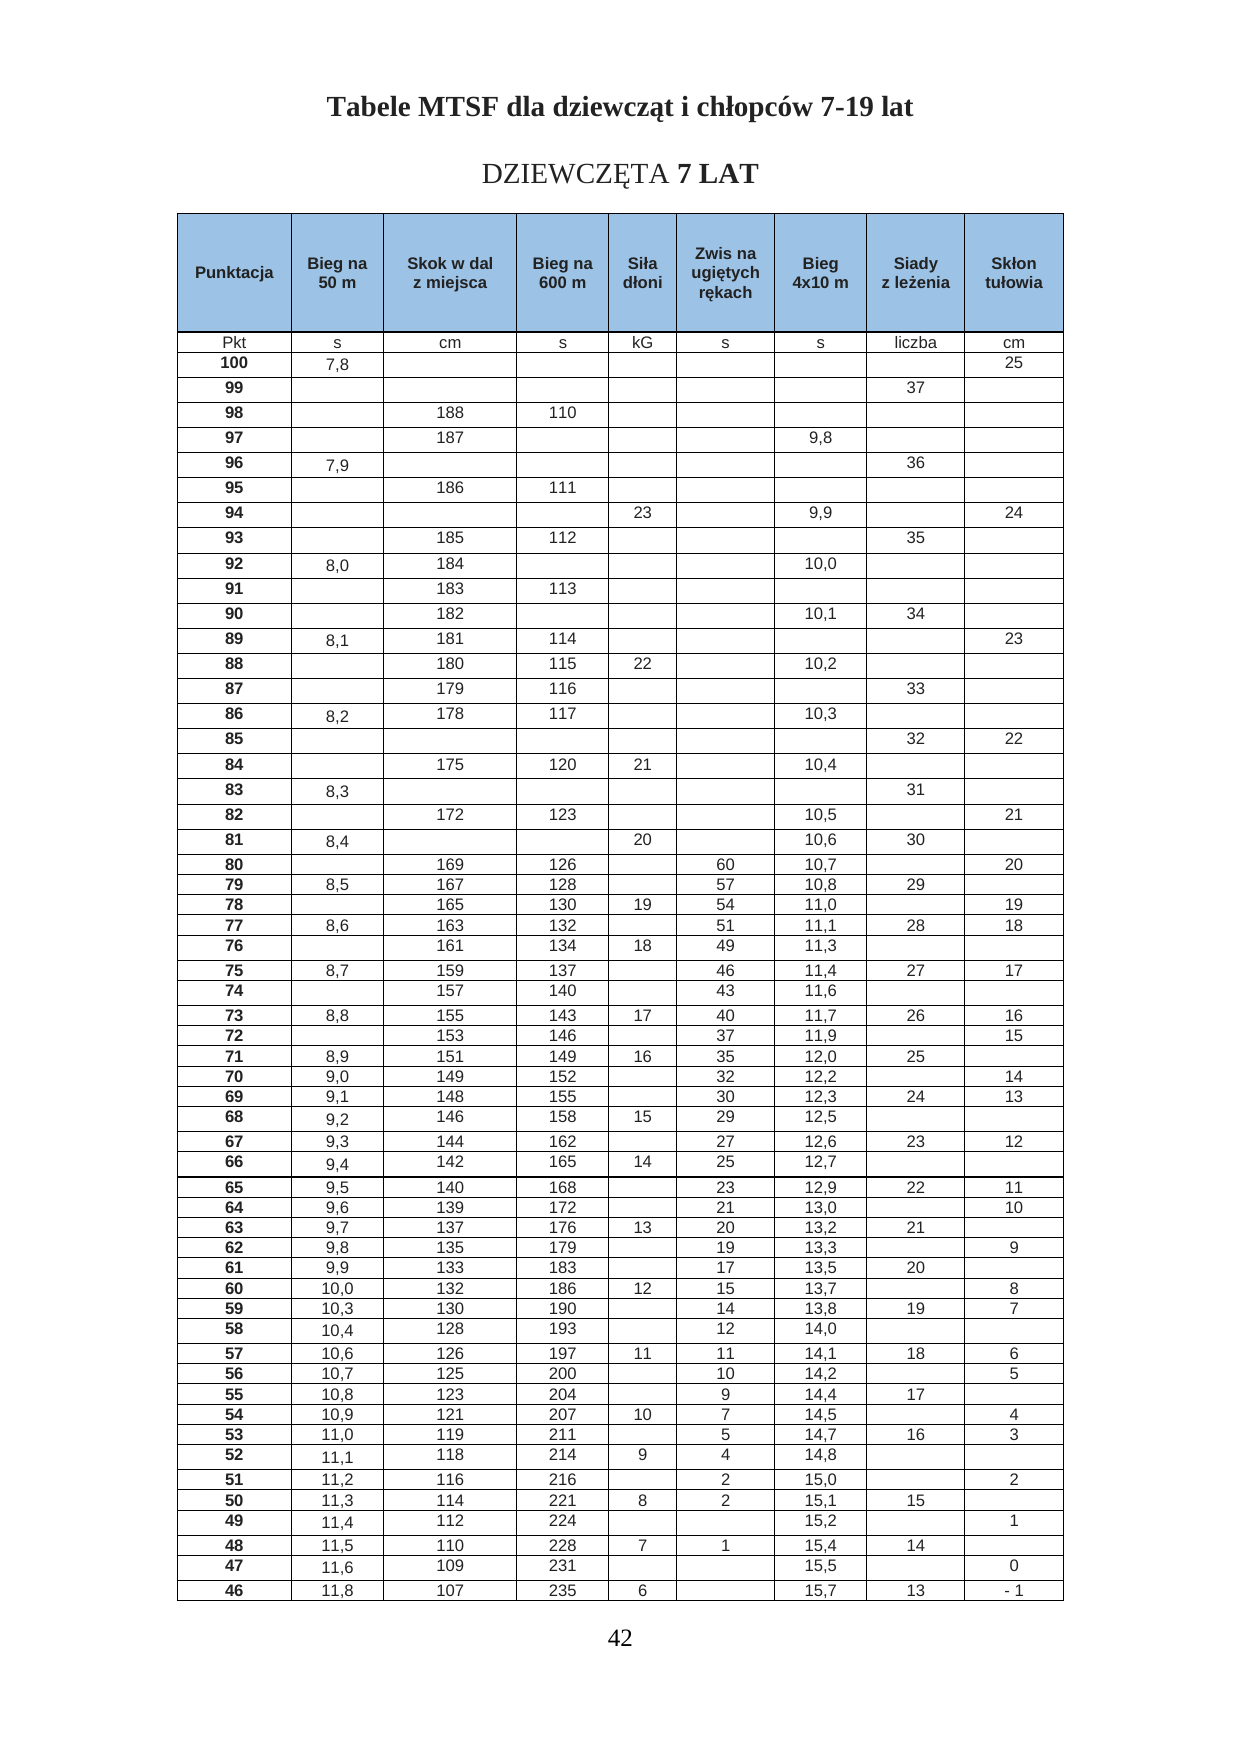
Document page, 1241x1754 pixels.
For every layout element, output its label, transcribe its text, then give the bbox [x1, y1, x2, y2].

table_cell 14,8 [775, 1445, 866, 1469]
table_cell 13 [867, 1581, 964, 1600]
table_cell 56 [178, 1364, 291, 1383]
text Tabele MTSF dla dziewcząt i chłopców 7-19 lat [148, 89, 1092, 122]
table_cell 11,6 [775, 981, 866, 1005]
table_cell 10,7 [292, 1364, 383, 1383]
table_cell [677, 478, 774, 502]
table_cell [775, 729, 866, 753]
table_cell 28 [867, 915, 964, 934]
table_cell 11,8 [292, 1581, 383, 1600]
table_cell 65 [178, 1178, 291, 1197]
table_cell 11,5 [292, 1536, 383, 1555]
table_cell 10,7 [775, 855, 866, 874]
table_cell [292, 1026, 383, 1045]
table_cell 19 [867, 1299, 964, 1318]
table_cell 126 [384, 1344, 516, 1363]
table_cell 2 [677, 1470, 774, 1489]
table_cell 161 [384, 936, 516, 959]
table_cell 9,5 [292, 1178, 383, 1197]
table_cell 151 [384, 1046, 516, 1066]
table_cell 60 [178, 1279, 291, 1298]
table_cell [292, 579, 383, 603]
table_cell 10,4 [775, 754, 866, 778]
table_cell 54 [677, 895, 774, 914]
table_cell 8 [965, 1279, 1063, 1298]
table_cell [867, 1152, 964, 1176]
table_cell 11 [677, 1344, 774, 1363]
table_cell 46 [178, 1581, 291, 1600]
table_cell 14 [867, 1536, 964, 1555]
table_cell [677, 604, 774, 628]
table_cell 55 [178, 1384, 291, 1403]
table_cell 12,7 [775, 1152, 866, 1176]
table_cell 10,0 [292, 1279, 383, 1298]
table_cell [609, 378, 676, 402]
table_cell 54 [178, 1405, 291, 1424]
table_cell [867, 1511, 964, 1534]
table_cell 12,6 [775, 1132, 866, 1151]
table_cell 128 [517, 875, 608, 894]
table_cell [609, 1319, 676, 1343]
table_cell 15 [867, 1490, 964, 1509]
table_cell 117 [517, 704, 608, 728]
table_cell 8,8 [292, 1006, 383, 1025]
table_cell [292, 378, 383, 402]
table_cell 7,8 [292, 353, 383, 377]
table_cell 113 [517, 579, 608, 603]
table_cell 11,0 [775, 895, 866, 914]
table_cell 37 [867, 378, 964, 402]
table_header Skłon tułowia [965, 214, 1063, 331]
table_cell 12,0 [775, 1046, 866, 1066]
table_cell 9,2 [292, 1107, 383, 1131]
text DZIEWCZĘTA 7 LAT [148, 156, 1092, 189]
table_cell 9,1 [292, 1087, 383, 1106]
table_cell [867, 353, 964, 377]
table_cell 13,8 [775, 1299, 866, 1318]
table_cell 11,1 [775, 915, 866, 934]
table_cell 13,0 [775, 1198, 866, 1217]
table_cell [292, 936, 383, 959]
table_cell [677, 1511, 774, 1534]
table_cell [677, 779, 774, 803]
table_cell 68 [178, 1107, 291, 1131]
table_cell 155 [384, 1006, 516, 1025]
table_cell [965, 779, 1063, 803]
table_cell 58 [178, 1319, 291, 1343]
table_cell 9,7 [292, 1218, 383, 1237]
table_cell 10,3 [292, 1299, 383, 1318]
table_cell 15 [609, 1107, 676, 1131]
table_cell [965, 654, 1063, 678]
table_cell 112 [517, 528, 608, 552]
table_cell 84 [178, 754, 291, 778]
table_cell 88 [178, 654, 291, 678]
table_cell 74 [178, 981, 291, 1005]
table_cell 221 [517, 1490, 608, 1509]
table_cell [609, 604, 676, 628]
table_cell [609, 629, 676, 653]
table_cell 181 [384, 629, 516, 653]
table_cell [677, 579, 774, 603]
table_cell 13,7 [775, 1279, 866, 1298]
table_cell 11,7 [775, 1006, 866, 1025]
table_cell 17 [867, 1384, 964, 1403]
table_cell 23 [965, 629, 1063, 653]
table_cell 76 [178, 936, 291, 959]
table_cell 132 [384, 1279, 516, 1298]
table_cell 121 [384, 1405, 516, 1424]
table_cell [867, 554, 964, 577]
table_cell 11,4 [292, 1511, 383, 1534]
table_cell 13 [609, 1218, 676, 1237]
table_cell 135 [384, 1238, 516, 1257]
table_cell 81 [178, 830, 291, 854]
table_cell 13 [965, 1087, 1063, 1106]
table_cell 12 [609, 1279, 676, 1298]
table_cell 139 [384, 1198, 516, 1217]
table_cell [965, 453, 1063, 477]
table_header Skok w dal z miejsca [384, 214, 516, 331]
table_cell 34 [867, 604, 964, 628]
table_header Zwis na ugiętych rękach [677, 214, 774, 331]
table_cell 14 [965, 1067, 1063, 1086]
table_cell [609, 1178, 676, 1197]
table_cell 11,3 [292, 1490, 383, 1509]
table_cell s [677, 333, 774, 352]
table_cell 11,6 [292, 1556, 383, 1580]
table_cell 71 [178, 1046, 291, 1066]
table_cell 186 [384, 478, 516, 502]
table_cell 7 [965, 1299, 1063, 1318]
table_cell [609, 704, 676, 728]
table_cell [965, 1258, 1063, 1277]
table_cell [867, 936, 964, 959]
table_cell [609, 579, 676, 603]
table_cell 16 [609, 1046, 676, 1066]
table_cell 0 [965, 1556, 1063, 1580]
table_cell 12,2 [775, 1067, 866, 1086]
table_cell 109 [384, 1556, 516, 1580]
table_cell [965, 428, 1063, 452]
table_cell 130 [517, 895, 608, 914]
table_cell 17 [965, 961, 1063, 980]
table_cell 140 [384, 1178, 516, 1197]
table_cell [609, 528, 676, 552]
table_cell - 1 [965, 1581, 1063, 1600]
table_cell 152 [517, 1067, 608, 1086]
table_cell [965, 1319, 1063, 1343]
table_cell 110 [384, 1536, 516, 1555]
table_cell 25 [965, 353, 1063, 377]
table_cell 228 [517, 1536, 608, 1555]
table_cell 235 [517, 1581, 608, 1600]
table_cell [609, 453, 676, 477]
table_cell 9,9 [292, 1258, 383, 1277]
table_cell 11,1 [292, 1445, 383, 1469]
table_cell [867, 403, 964, 427]
table_cell [775, 528, 866, 552]
table_cell 15,4 [775, 1536, 866, 1555]
table_cell [517, 503, 608, 527]
table_cell [609, 1556, 676, 1580]
table_cell 32 [677, 1067, 774, 1086]
table_cell [775, 579, 866, 603]
table_cell 18 [867, 1344, 964, 1363]
table_cell 188 [384, 403, 516, 427]
table_cell 15 [965, 1026, 1063, 1045]
table_cell 7 [609, 1536, 676, 1555]
table_cell 24 [965, 503, 1063, 527]
table_cell [867, 428, 964, 452]
table_cell 82 [178, 805, 291, 828]
table_cell 17 [609, 1006, 676, 1025]
table_cell 9 [677, 1384, 774, 1403]
table_cell 85 [178, 729, 291, 753]
table_cell [677, 428, 774, 452]
table_cell [867, 895, 964, 914]
table_cell 10,0 [775, 554, 866, 577]
table_cell 94 [178, 503, 291, 527]
table_cell liczba [867, 333, 964, 352]
table_cell 214 [517, 1445, 608, 1469]
table_cell 137 [517, 961, 608, 980]
table_cell 167 [384, 875, 516, 894]
table_cell 22 [867, 1178, 964, 1197]
table_cell [609, 779, 676, 803]
table_cell 118 [384, 1445, 516, 1469]
table_cell 8,4 [292, 830, 383, 854]
table_cell 8,0 [292, 554, 383, 577]
table_cell 168 [517, 1178, 608, 1197]
table_cell 10 [677, 1364, 774, 1383]
table_cell [867, 629, 964, 653]
table_cell 1 [677, 1536, 774, 1555]
table_cell 10,1 [775, 604, 866, 628]
table_cell [609, 1087, 676, 1106]
table_cell [517, 729, 608, 753]
table_cell 185 [384, 528, 516, 552]
table_cell 149 [517, 1046, 608, 1066]
table_cell 48 [178, 1536, 291, 1555]
table_cell 10,3 [775, 704, 866, 728]
table_cell 50 [178, 1490, 291, 1509]
table_cell [292, 679, 383, 703]
table_cell [384, 378, 516, 402]
table_cell 78 [178, 895, 291, 914]
table_cell 99 [178, 378, 291, 402]
table_cell [867, 855, 964, 874]
table_cell [292, 403, 383, 427]
table_cell [609, 1425, 676, 1444]
table_header Siła dłoni [609, 214, 676, 331]
table_cell 12,9 [775, 1178, 866, 1197]
table_cell 19 [677, 1238, 774, 1257]
table_cell 8 [609, 1490, 676, 1509]
table_cell 2 [677, 1490, 774, 1509]
table_cell 13,5 [775, 1258, 866, 1277]
table_cell 29 [677, 1107, 774, 1131]
table_cell 172 [384, 805, 516, 828]
table_cell 23 [609, 503, 676, 527]
table_cell [609, 1026, 676, 1045]
table_cell [677, 503, 774, 527]
table_cell [965, 1490, 1063, 1509]
table_cell 116 [384, 1470, 516, 1489]
table_cell [677, 453, 774, 477]
table_cell 207 [517, 1405, 608, 1424]
table_cell 14,7 [775, 1425, 866, 1444]
table_cell 22 [609, 654, 676, 678]
table_cell 142 [384, 1152, 516, 1176]
table_cell 52 [178, 1445, 291, 1469]
table_cell [867, 1279, 964, 1298]
table_cell 140 [517, 981, 608, 1005]
table_cell 149 [384, 1067, 516, 1086]
table_cell 224 [517, 1511, 608, 1534]
table_cell 3 [965, 1425, 1063, 1444]
table_cell 107 [384, 1581, 516, 1600]
table_cell 51 [677, 915, 774, 934]
table_cell 10,8 [775, 875, 866, 894]
table_cell [867, 1470, 964, 1489]
table_cell 21 [867, 1218, 964, 1237]
table_cell [609, 428, 676, 452]
table_cell 183 [517, 1258, 608, 1277]
table_cell 15,1 [775, 1490, 866, 1509]
table_cell 14 [677, 1299, 774, 1318]
table_cell [965, 754, 1063, 778]
table_cell 14,2 [775, 1364, 866, 1383]
table_cell [867, 1067, 964, 1086]
table_cell [609, 679, 676, 703]
table_cell [867, 579, 964, 603]
table_cell 14 [609, 1152, 676, 1176]
table_header Bieg na 600 m [517, 214, 608, 331]
table_cell 211 [517, 1425, 608, 1444]
table_cell 13,2 [775, 1218, 866, 1237]
table_cell 143 [517, 1006, 608, 1025]
table_cell [609, 478, 676, 502]
table_cell 111 [517, 478, 608, 502]
table_cell 114 [384, 1490, 516, 1509]
table_cell 95 [178, 478, 291, 502]
table_cell 15,2 [775, 1511, 866, 1534]
table_cell 125 [384, 1364, 516, 1383]
table_cell 175 [384, 754, 516, 778]
table_header Siady z leżenia [867, 214, 964, 331]
table_cell [867, 1364, 964, 1383]
table_cell 61 [178, 1258, 291, 1277]
table_cell 20 [609, 830, 676, 854]
table_cell [965, 403, 1063, 427]
table_cell [965, 1152, 1063, 1176]
table_cell 96 [178, 453, 291, 477]
table_cell 36 [867, 453, 964, 477]
table_cell 144 [384, 1132, 516, 1151]
table_cell [775, 629, 866, 653]
table_cell [677, 654, 774, 678]
table_cell 69 [178, 1087, 291, 1106]
table_cell 27 [867, 961, 964, 980]
table_cell [775, 353, 866, 377]
table_cell 179 [384, 679, 516, 703]
table_cell 92 [178, 554, 291, 577]
table_cell 165 [384, 895, 516, 914]
table_cell 9,3 [292, 1132, 383, 1151]
table_cell [609, 1384, 676, 1403]
table_cell 83 [178, 779, 291, 803]
table_cell 9,8 [292, 1238, 383, 1257]
table_cell kG [609, 333, 676, 352]
table_cell [867, 1445, 964, 1469]
table_cell [965, 875, 1063, 894]
table_cell 10,9 [292, 1405, 383, 1424]
table_cell 77 [178, 915, 291, 934]
table_cell [609, 875, 676, 894]
table_cell [867, 704, 964, 728]
table_cell 182 [384, 604, 516, 628]
table_cell 12 [965, 1132, 1063, 1151]
table_cell [677, 378, 774, 402]
table_cell 159 [384, 961, 516, 980]
table_cell 93 [178, 528, 291, 552]
table_cell [609, 1470, 676, 1489]
table_cell 51 [178, 1470, 291, 1489]
table_cell 67 [178, 1132, 291, 1151]
table_cell [609, 1067, 676, 1086]
table_cell [609, 1258, 676, 1277]
table_cell [609, 981, 676, 1005]
table_cell [517, 378, 608, 402]
table_cell [965, 1384, 1063, 1403]
table_cell [677, 1581, 774, 1600]
table_cell 162 [517, 1132, 608, 1151]
table_cell 29 [867, 875, 964, 894]
table_cell 11,0 [292, 1425, 383, 1444]
table_cell 179 [517, 1238, 608, 1257]
table_cell 26 [867, 1006, 964, 1025]
table_cell 123 [384, 1384, 516, 1403]
table_cell 197 [517, 1344, 608, 1363]
table_cell [609, 1511, 676, 1534]
table_cell 137 [384, 1218, 516, 1237]
table_cell [965, 981, 1063, 1005]
table_cell [609, 961, 676, 980]
table_cell 114 [517, 629, 608, 653]
table_cell 80 [178, 855, 291, 874]
table_cell 18 [965, 915, 1063, 934]
table_cell [775, 453, 866, 477]
table_cell 9 [609, 1445, 676, 1469]
table_cell 133 [384, 1258, 516, 1277]
table_cell [292, 754, 383, 778]
table_cell [775, 403, 866, 427]
table_cell [517, 830, 608, 854]
table_cell 9 [965, 1238, 1063, 1257]
table_cell 27 [677, 1132, 774, 1151]
table_cell 10 [609, 1405, 676, 1424]
table_cell 98 [178, 403, 291, 427]
table_cell 12,3 [775, 1087, 866, 1106]
table_cell 10 [965, 1198, 1063, 1217]
table_cell [609, 353, 676, 377]
table_cell 57 [677, 875, 774, 894]
table_cell 49 [178, 1511, 291, 1534]
table_cell 32 [867, 729, 964, 753]
table_cell s [517, 333, 608, 352]
table_cell [867, 654, 964, 678]
table_cell 73 [178, 1006, 291, 1025]
table_cell 97 [178, 428, 291, 452]
table_cell [965, 830, 1063, 854]
table_cell 134 [517, 936, 608, 959]
table_cell 10,6 [775, 830, 866, 854]
table_cell [775, 478, 866, 502]
table_cell [609, 1132, 676, 1151]
table_cell [965, 378, 1063, 402]
table_cell [867, 1198, 964, 1217]
table_cell 30 [867, 830, 964, 854]
table_cell [867, 754, 964, 778]
table_cell 87 [178, 679, 291, 703]
table_cell 4 [677, 1445, 774, 1469]
table_cell 53 [178, 1425, 291, 1444]
table_cell 9,8 [775, 428, 866, 452]
table_cell 100 [178, 353, 291, 377]
table_cell 1 [965, 1511, 1063, 1534]
table_cell [965, 1046, 1063, 1066]
table_cell [867, 981, 964, 1005]
table_cell [609, 729, 676, 753]
table_cell 57 [178, 1344, 291, 1363]
table_cell 9,6 [292, 1198, 383, 1217]
table_cell 8,9 [292, 1046, 383, 1066]
table_cell 60 [677, 855, 774, 874]
table_cell 63 [178, 1218, 291, 1237]
table_cell 9,0 [292, 1067, 383, 1086]
table_cell 165 [517, 1152, 608, 1176]
table_cell [775, 378, 866, 402]
table_cell 21 [609, 754, 676, 778]
table_cell [292, 478, 383, 502]
table_cell 12,5 [775, 1107, 866, 1131]
table_cell 115 [517, 654, 608, 678]
table_cell 7,9 [292, 453, 383, 477]
table_cell 43 [677, 981, 774, 1005]
table_cell 187 [384, 428, 516, 452]
table_cell [965, 528, 1063, 552]
table_cell 14,1 [775, 1344, 866, 1363]
table_cell 6 [965, 1344, 1063, 1363]
table_cell 6 [609, 1581, 676, 1600]
table_cell cm [965, 333, 1063, 352]
table_cell 153 [384, 1026, 516, 1045]
table_header Bieg 4x10 m [775, 214, 866, 331]
table_cell 190 [517, 1299, 608, 1318]
table_cell 163 [384, 915, 516, 934]
table_cell [292, 805, 383, 828]
table_cell 10,6 [292, 1344, 383, 1363]
table_cell 15,7 [775, 1581, 866, 1600]
table_cell 193 [517, 1319, 608, 1343]
table_cell [867, 478, 964, 502]
table_cell 200 [517, 1364, 608, 1383]
table_cell [292, 654, 383, 678]
table_cell 204 [517, 1384, 608, 1403]
table_cell [292, 895, 383, 914]
table_cell 25 [867, 1046, 964, 1066]
table_cell [965, 579, 1063, 603]
table_cell 11 [965, 1178, 1063, 1197]
table_cell [292, 428, 383, 452]
table_cell 20 [677, 1218, 774, 1237]
table_cell 40 [677, 1006, 774, 1025]
table_cell 33 [867, 679, 964, 703]
table_cell 157 [384, 981, 516, 1005]
table_cell 146 [384, 1107, 516, 1131]
table_cell 59 [178, 1299, 291, 1318]
table_cell 14,5 [775, 1405, 866, 1424]
table_cell 176 [517, 1218, 608, 1237]
table_cell [517, 428, 608, 452]
table_cell [677, 403, 774, 427]
table_cell [965, 554, 1063, 577]
table_cell 30 [677, 1087, 774, 1106]
table_cell 47 [178, 1556, 291, 1580]
table_cell [677, 554, 774, 577]
table_cell 8,7 [292, 961, 383, 980]
table_cell 158 [517, 1107, 608, 1131]
table_cell [292, 604, 383, 628]
table_cell 5 [965, 1364, 1063, 1383]
table_cell 2 [965, 1470, 1063, 1489]
table_cell [384, 503, 516, 527]
table_cell [609, 1364, 676, 1383]
table_cell 11,4 [775, 961, 866, 980]
table_cell 126 [517, 855, 608, 874]
table_cell 31 [867, 779, 964, 803]
table_cell [384, 830, 516, 854]
table_cell 21 [677, 1198, 774, 1217]
table_cell 16 [867, 1425, 964, 1444]
table_cell 5 [677, 1425, 774, 1444]
table_cell 13,3 [775, 1238, 866, 1257]
table_cell 183 [384, 579, 516, 603]
table_cell 10,5 [775, 805, 866, 828]
table_cell [965, 478, 1063, 502]
table_cell [677, 528, 774, 552]
table_cell [965, 1445, 1063, 1469]
table_cell 132 [517, 915, 608, 934]
table_cell 19 [609, 895, 676, 914]
table_cell [609, 554, 676, 577]
table_cell 25 [677, 1152, 774, 1176]
table_cell [517, 604, 608, 628]
table_cell [677, 704, 774, 728]
table_cell [609, 403, 676, 427]
table_cell [965, 704, 1063, 728]
table_cell 10,4 [292, 1319, 383, 1343]
table_cell 16 [965, 1006, 1063, 1025]
table_cell 148 [384, 1087, 516, 1106]
table_cell 11 [609, 1344, 676, 1363]
table_cell 178 [384, 704, 516, 728]
table_cell cm [384, 333, 516, 352]
table_cell [775, 679, 866, 703]
table_cell 12 [677, 1319, 774, 1343]
table_cell 91 [178, 579, 291, 603]
table_cell [867, 503, 964, 527]
table_cell [965, 604, 1063, 628]
table_cell [965, 1218, 1063, 1237]
table_cell [292, 729, 383, 753]
table_cell 120 [517, 754, 608, 778]
table_cell 17 [677, 1258, 774, 1277]
table_cell 49 [677, 936, 774, 959]
table_cell 23 [677, 1178, 774, 1197]
table_cell 180 [384, 654, 516, 678]
table_cell [867, 1107, 964, 1131]
table_cell [384, 453, 516, 477]
table_cell 116 [517, 679, 608, 703]
table_cell [677, 729, 774, 753]
table_cell 19 [965, 895, 1063, 914]
table_cell 172 [517, 1198, 608, 1217]
table_cell [677, 830, 774, 854]
table_cell 8,3 [292, 779, 383, 803]
table_cell Pkt [178, 333, 291, 352]
table_cell 72 [178, 1026, 291, 1045]
table_cell [677, 679, 774, 703]
table_cell [609, 855, 676, 874]
table_cell 130 [384, 1299, 516, 1318]
table_cell 11,3 [775, 936, 866, 959]
table_cell 14,4 [775, 1384, 866, 1403]
table_cell 184 [384, 554, 516, 577]
table_cell 46 [677, 961, 774, 980]
table_cell 15,0 [775, 1470, 866, 1489]
table_cell [965, 1536, 1063, 1555]
table_cell 10,8 [292, 1384, 383, 1403]
table_cell 11,2 [292, 1470, 383, 1489]
table_cell 216 [517, 1470, 608, 1489]
table_cell 169 [384, 855, 516, 874]
table_cell 90 [178, 604, 291, 628]
table_cell [517, 453, 608, 477]
table_cell 15,5 [775, 1556, 866, 1580]
table_cell [677, 629, 774, 653]
table_cell 9,4 [292, 1152, 383, 1176]
table_cell [965, 936, 1063, 959]
table_cell 123 [517, 805, 608, 828]
table_cell 8,2 [292, 704, 383, 728]
table_cell 70 [178, 1067, 291, 1086]
table_cell s [775, 333, 866, 352]
table_cell [965, 679, 1063, 703]
table_cell [609, 1198, 676, 1217]
table_cell 155 [517, 1087, 608, 1106]
table_header Punktacja [178, 214, 291, 331]
table_cell [677, 754, 774, 778]
table_cell [384, 779, 516, 803]
table_cell [517, 353, 608, 377]
table_cell [292, 503, 383, 527]
table_cell [609, 915, 676, 934]
table_cell 8,5 [292, 875, 383, 894]
table_cell [292, 981, 383, 1005]
table_cell 10,2 [775, 654, 866, 678]
table_cell [867, 1319, 964, 1343]
table_cell 24 [867, 1087, 964, 1106]
table_cell [867, 1556, 964, 1580]
table_cell 15 [677, 1279, 774, 1298]
table_cell [677, 353, 774, 377]
table_cell [609, 805, 676, 828]
table_cell [292, 855, 383, 874]
table_header Bieg na 50 m [292, 214, 383, 331]
table_cell 9,9 [775, 503, 866, 527]
table_cell [867, 1238, 964, 1257]
table_cell 35 [867, 528, 964, 552]
table_cell [609, 1238, 676, 1257]
table_cell [517, 779, 608, 803]
table_cell [517, 554, 608, 577]
table_cell 20 [867, 1258, 964, 1277]
table_cell [384, 729, 516, 753]
table_cell [384, 353, 516, 377]
table_cell 18 [609, 936, 676, 959]
table_cell 146 [517, 1026, 608, 1045]
table_cell 110 [517, 403, 608, 427]
table_cell [292, 528, 383, 552]
table_cell [867, 1026, 964, 1045]
table_cell s [292, 333, 383, 352]
table_cell 8,6 [292, 915, 383, 934]
table_cell [965, 1107, 1063, 1131]
table_cell 89 [178, 629, 291, 653]
table_cell 8,1 [292, 629, 383, 653]
table_cell 21 [965, 805, 1063, 828]
table_cell 11,9 [775, 1026, 866, 1045]
table_cell 119 [384, 1425, 516, 1444]
table_cell 37 [677, 1026, 774, 1045]
table_cell 62 [178, 1238, 291, 1257]
table_cell [677, 1556, 774, 1580]
table_cell 75 [178, 961, 291, 980]
table_cell 7 [677, 1405, 774, 1424]
table_cell 186 [517, 1279, 608, 1298]
table_cell 79 [178, 875, 291, 894]
table_cell 35 [677, 1046, 774, 1066]
table_cell 112 [384, 1511, 516, 1534]
table_cell [867, 805, 964, 828]
table_cell 231 [517, 1556, 608, 1580]
table_cell [677, 805, 774, 828]
table_cell 20 [965, 855, 1063, 874]
table_cell 128 [384, 1319, 516, 1343]
table_cell [867, 1405, 964, 1424]
table_cell 22 [965, 729, 1063, 753]
table_cell 23 [867, 1132, 964, 1151]
table_cell 66 [178, 1152, 291, 1176]
table_cell 4 [965, 1405, 1063, 1424]
table_cell [775, 779, 866, 803]
table_cell 14,0 [775, 1319, 866, 1343]
table_cell 64 [178, 1198, 291, 1217]
table_cell [609, 1299, 676, 1318]
table_cell 86 [178, 704, 291, 728]
